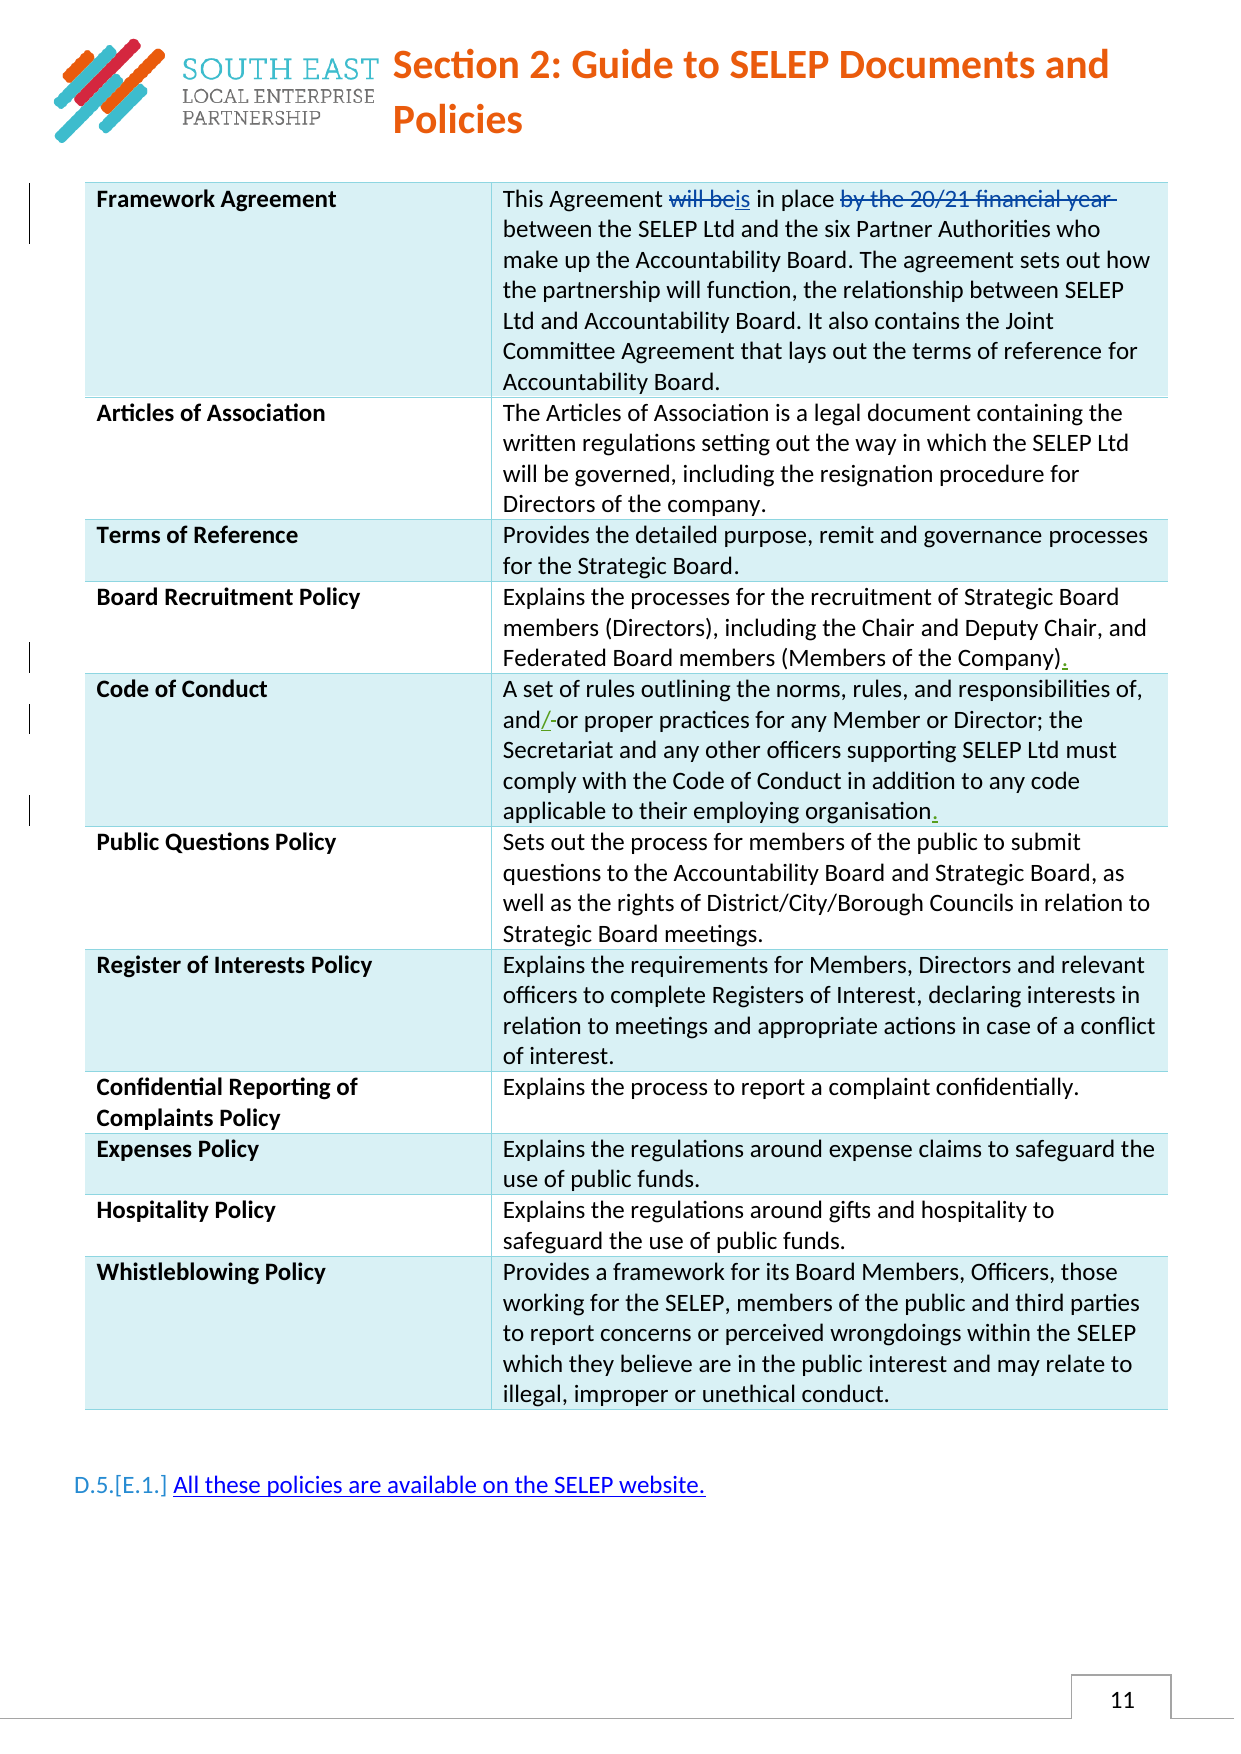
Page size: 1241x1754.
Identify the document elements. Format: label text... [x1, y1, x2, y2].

table_cell Provides the detailed purpose, remit and governance processes for the Strategic Board. [492, 520, 1168, 581]
table_cell Code of Conduct [85, 674, 491, 826]
table_cell Expenses Policy [85, 1134, 491, 1194]
table_cell Articles of Association [85, 398, 491, 519]
table_cell Explains the regulations around expense claims to safeguard the use of public funds. [492, 1134, 1168, 1194]
table_cell Explains the processes for the recruitment of Strategic Board members (Directors), including the Chair and Deputy Chair, and Federated Board members (Members of the Company) [492, 582, 1168, 673]
table_cell Board Recruitment Policy [85, 582, 491, 673]
table_cell Register of Interests Policy [85, 950, 491, 1071]
table_cell Confidential Reporting of Complaints Policy [85, 1072, 491, 1133]
table_cell Explains the regulations around gifts and hospitality to safeguard the use of public funds. [492, 1195, 1168, 1256]
table_cell Explains the requirements for Members, Directors and relevant officers to complete Registers of Interest, declaring interests in relation to meetings and appropriate actions in case of a conflict of interest. [492, 950, 1168, 1071]
table_cell Framework Agreement [85, 183, 491, 396]
table_cell Whistleblowing Policy [85, 1257, 491, 1409]
picture [46, 29, 385, 149]
table_cell Terms of Reference [85, 520, 491, 581]
table_cell This Agreement in place between the SELEP Ltd and the six Partner Authorities who make up the Accountability Board. The agreement sets out how the partnership will function, the relationship between SELEP Ltd and Accountability Board. It also contains the Joint Committee Agreement that lays out the terms of reference for Accountability Board. [492, 183, 1168, 396]
table_cell Sets out the process for members of the public to submit questions to the Accountability Board and Strategic Board, as well as the rights of District/City/Borough Councils in relation to Strategic Board meetings. [492, 827, 1168, 948]
table_cell A set of rules outlining the norms, rules, and responsibilities of, andor proper practices for any Member or Director; the Secretariat and any other officers supporting SELEP Ltd must comply with the Code of Conduct in addition to any code applicable to their employing organisation [492, 674, 1168, 826]
table_cell Explains the process to report a complaint confidentially. [492, 1072, 1168, 1133]
table_cell Provides a framework for its Board Members, Officers, those working for the SELEP, members of the public and third parties to report concerns or perceived wrongdoings within the SELEP which they believe are in the public interest and may relate to illegal, improper or unethical conduct. [492, 1257, 1168, 1409]
table_cell Public Questions Policy [85, 827, 491, 948]
subtitle All these policies are available on the SELEP website. [74, 1469, 1196, 1500]
table_cell Hospitality Policy [85, 1195, 491, 1256]
table_cell The Articles of Association is a legal document containing the written regulations setting out the way in which the SELEP Ltd will be governed, including the resignation procedure for Directors of the company. [492, 398, 1168, 519]
